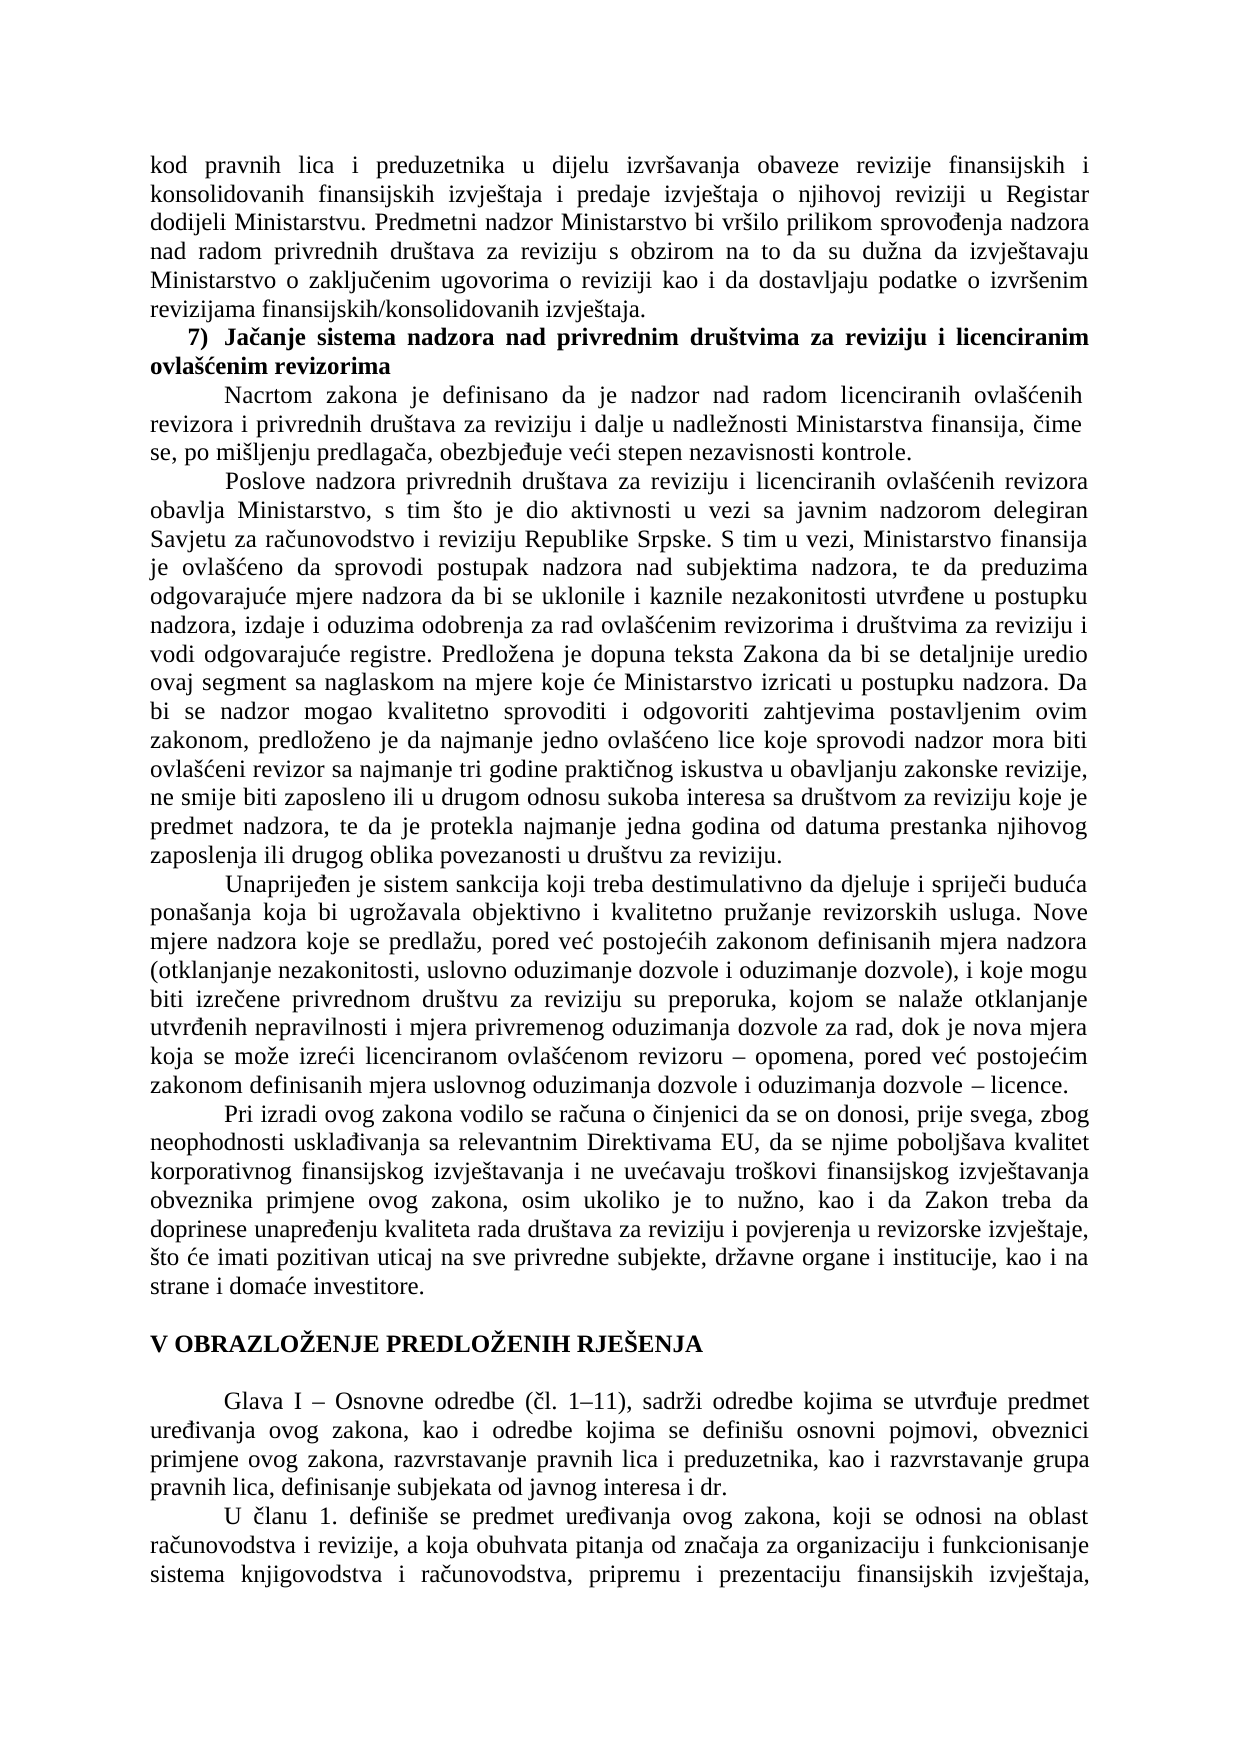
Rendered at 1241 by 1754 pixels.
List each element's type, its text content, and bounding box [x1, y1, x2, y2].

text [150, 150, 1090, 322]
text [150, 1501, 1090, 1587]
list Jačanje sistema nadzora nad privrednim društvima za reviziju i licenciranim ovlašćenim revizorima [150, 322, 1090, 380]
text Unaprijeđen je sistem sankcija koji treba destimulativno da djeluje i spriječi buduća ponašanja koja bi ugrožavala objektivno i kvalitetno pružanje revizorskih usluga. Nove mjere nadzora koje se predlažu, pored već postojećih zakonom definisanih mjera nadzora (otklanjanje nezakonitosti, uslovno oduzimanje dozvole i oduzimanje dozvole), i koje mogu biti izrečene privrednom društvu za reviziju su preporuka, kojom se nalaže otklanjanje utvrđenih nepravilnosti i mjera privremenog oduzimanja dozvole za rad, dok je nova mjera koja se može izreći licenciranom ovlašćenom revizoru – opomena, pored već postojećim zakonom definisanih mjera uslovnog oduzimanja dozvole i oduzimanja dozvole – licence. [150, 869, 1090, 1099]
text Poslove nadzora privrednih društava za reviziju i licenciranih ovlašćenih revizora obavlja Ministarstvo, s tim što je dio aktivnosti u vezi sa javnim nadzorom delegiran Savjetu za računovodstvo i reviziju Republike Srpske. S tim u vezi, Ministarstvo finansija je ovlašćeno da sprovodi postupak nadzora nad subjektima nadzora, te da preduzima odgovarajuće mjere nadzora da bi se uklonile i kaznile nezakonitosti utvrđene u postupku nadzora, izdaje i oduzima odobrenja za rad ovlašćenim revizorima i društvima za reviziju i vodi odgovarajuće registre. Predložena je dopuna teksta Zakona da bi se detaljnije uredio ovaj segment sa naglaskom na mjere koje će Ministarstvo izricati u postupku nadzora. Da bi se nadzor mogao kvalitetno sprovoditi i odgovoriti zahtjevima postavljenim ovim zakonom, predloženo je da najmanje jedno ovlašćeno lice koje sprovodi nadzor mora biti ovlašćeni revizor sa najmanje tri godine praktičnog iskustva u obavljanju zakonske revizije, ne smije biti zaposleno ili u drugom odnosu sukoba interesa sa društvom za reviziju koje je predmet nadzora, te da je protekla najmanje jedna godina od datuma prestanka njihovog zaposlenja ili drugog oblika povezanosti u društvu za reviziju. [150, 466, 1090, 869]
text Glava I – Osnovne odredbe (čl. 1–11), sadrži odredbe kojima se utvrđuje predmet uređivanja ovog zakona, kao i odredbe kojima se definišu osnovni pojmovi, obveznici primjene ovog zakona, razvrstavanje pravnih lica i preduzetnika, kao i razvrstavanje grupa pravnih lica, definisanje subjekata od javnog interesa i dr. [150, 1386, 1090, 1501]
text Nacrtom zakona je definisano da je nadzor nad radom licenciranih ovlašćenih revizora i privrednih društava za reviziju i dalje u nadležnosti Ministarstva finansija, čime se, po mišljenju predlagača, obezbjeđuje veći stepen nezavisnosti kontrole. [150, 380, 1085, 466]
text Pri izradi ovog zakona vodilo se računa o činjenici da se on donosi, prije svega, zbog neophodnosti usklađivanja sa relevantnim Direktivama EU, da se njime poboljšava kvalitet korporativnog finansijskog izvještavanja i ne uvećavaju troškovi finansijskog izvještavanja obveznika primjene ovog zakona, osim ukoliko je to nužno, kao i da Zakon treba da doprinese unapređenju kvaliteta rada društava za reviziju i povjerenja u revizorske izvještaje, što će imati pozitivan uticaj na sve privredne subjekte, državne organe i institucije, kao i na strane i domaće investitore. [150, 1099, 1090, 1300]
text V OBRAZLOŽENJE PREDLOŽENIH RJEŠENJA [150, 1329, 1090, 1357]
